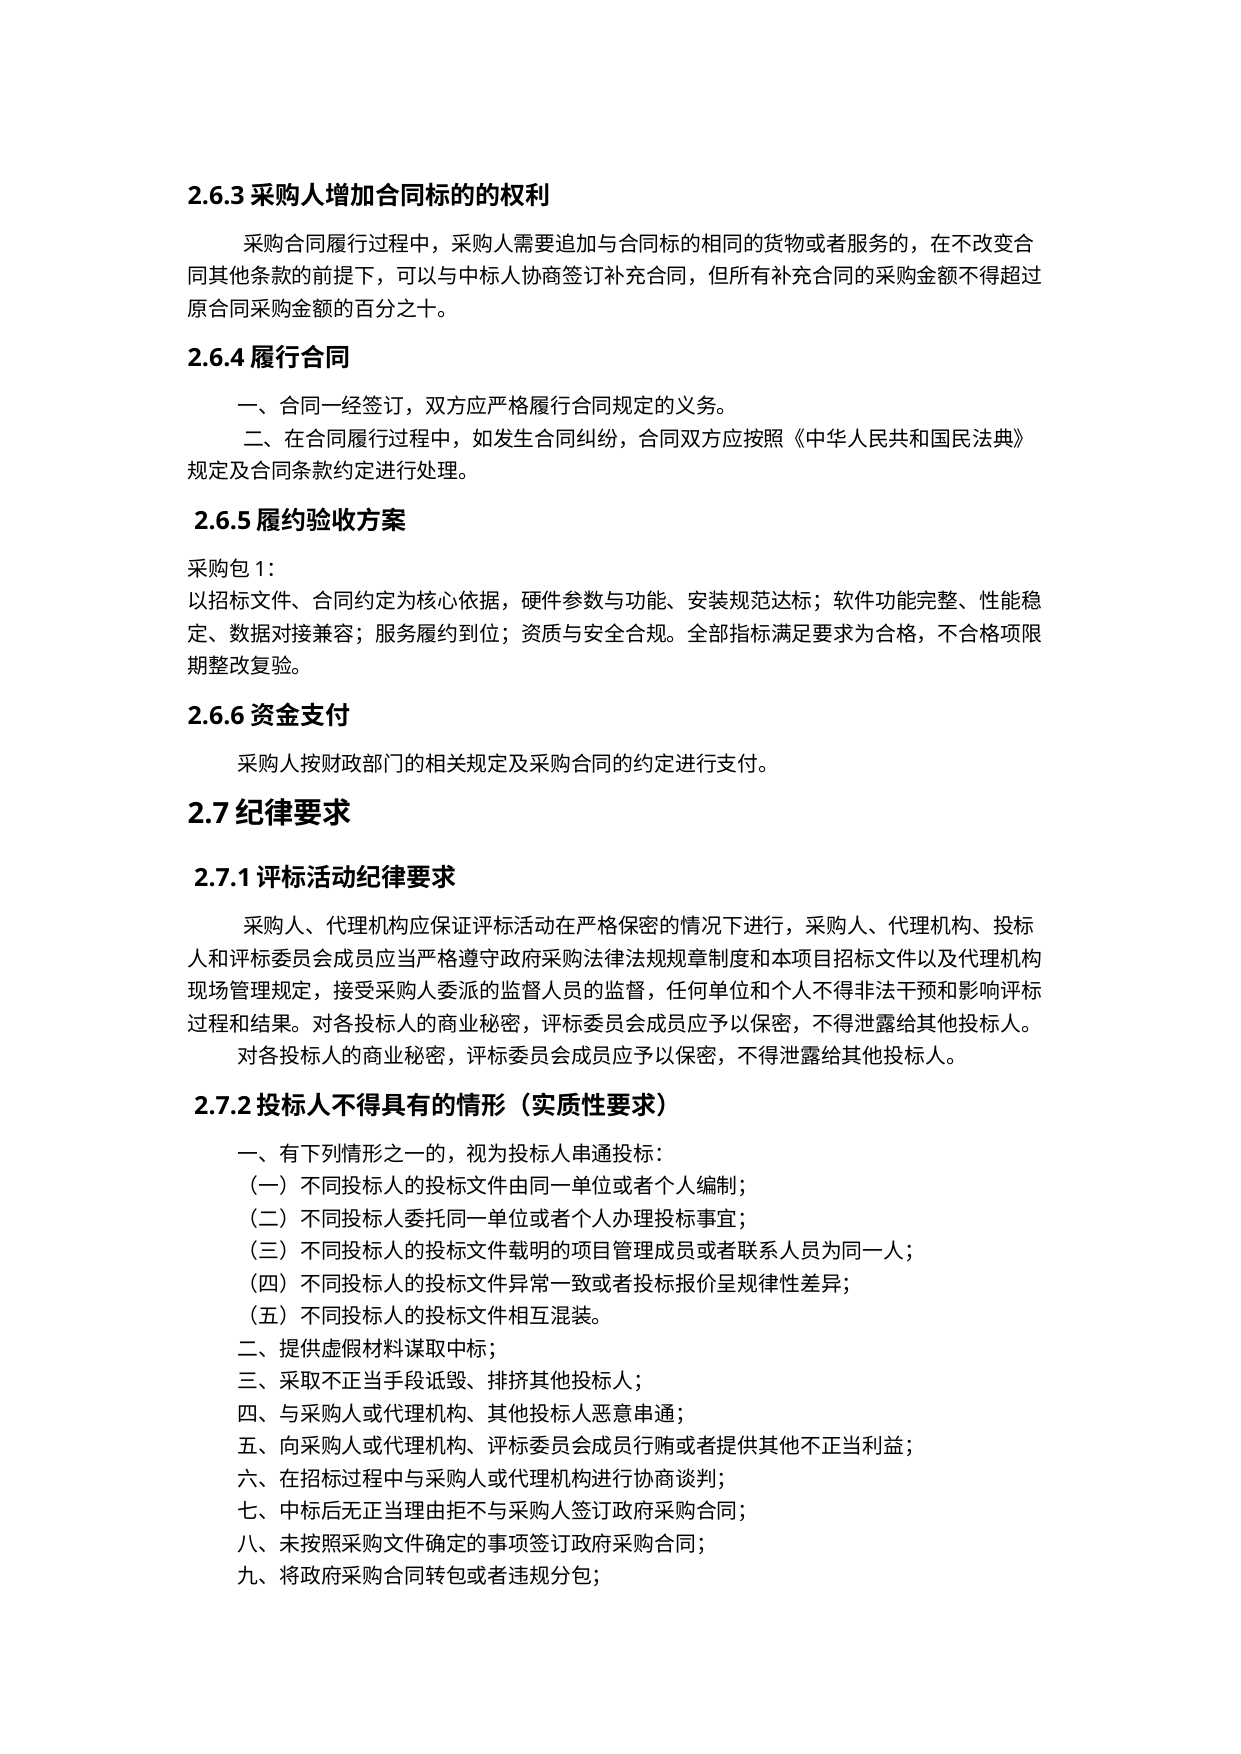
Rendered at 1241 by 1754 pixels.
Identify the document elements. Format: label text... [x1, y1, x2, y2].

text 五、向采购人或代理机构、评标委员会成员行贿或者提供其他不正当利益； [187, 1429, 1053, 1462]
text 一、有下列情形之一的，视为投标人串通投标： [187, 1137, 1053, 1169]
text 采购合同履行过程中，采购人需要追加与合同标的相同的货物或者服务的，在不改变合同其他条款的前提下，可以与中标人协商签订补充合同，但所有补充合同的采购金额不得超过原合同采购金额的百分之十。 [187, 227, 1053, 324]
text 以招标文件、合同约定为核心依据，硬件参数与功能、安装规范达标；软件功能完整、性能稳 定、数据对接兼容；服务履约到位；资质与安全合规。全部指标满足要求为合格，不合格项限期整改复验。 [187, 584, 1053, 682]
text 九、将政府采购合同转包或者违规分包； [187, 1559, 1053, 1592]
text 三、采取不正当手段诋毁、排挤其他投标人； [187, 1364, 1053, 1397]
text 2.7纪律要求 [187, 779, 1053, 844]
text 2.6.5履约验收方案 [187, 487, 1053, 552]
text （四）不同投标人的投标文件异常一致或者投标报价呈规律性差异； [187, 1267, 1053, 1299]
text 2.7.2投标人不得具有的情形（实质性要求） [187, 1072, 1053, 1137]
text 二、在合同履行过程中，如发生合同纠纷，合同双方应按照《中华人民共和国民法典》规定及合同条款约定进行处理。 [187, 422, 1053, 487]
text 2.6.6资金支付 [187, 682, 1053, 747]
text 采购包1： [187, 552, 1053, 584]
text 四、与采购人或代理机构、其他投标人恶意串通； [187, 1397, 1053, 1429]
text 七、中标后无正当理由拒不与采购人签订政府采购合同； [187, 1494, 1053, 1527]
text 六、在招标过程中与采购人或代理机构进行协商谈判； [187, 1462, 1053, 1494]
text 八、未按照采购文件确定的事项签订政府采购合同； [187, 1527, 1053, 1559]
text 一、合同一经签订，双方应严格履行合同规定的义务。 [187, 389, 1053, 422]
text （二）不同投标人委托同一单位或者个人办理投标事宜； [187, 1202, 1053, 1234]
text （三）不同投标人的投标文件载明的项目管理成员或者联系人员为同一人； [187, 1234, 1053, 1267]
text 2.6.3采购人增加合同标的的权利 [187, 162, 1053, 227]
text 采购人、代理机构应保证评标活动在严格保密的情况下进行，采购人、代理机构、投标人和评标委员会成员应当严格遵守政府采购法律法规规章制度和本项目招标文件以及代理机构现场管理规定，接受采购人委派的监督人员的监督，任何单位和个人不得非法干预和影响评标过程和结果。对各投标人的商业秘密，评标委员会成员应予以保密，不得泄露给其他投标人。 [187, 909, 1053, 1039]
text 二、提供虚假材料谋取中标； [187, 1332, 1053, 1364]
text （一）不同投标人的投标文件由同一单位或者个人编制； [187, 1169, 1053, 1202]
text 采购人按财政部门的相关规定及采购合同的约定进行支付。 [187, 747, 1053, 779]
text （五）不同投标人的投标文件相互混装。 [187, 1299, 1053, 1332]
text 对各投标人的商业秘密，评标委员会成员应予以保密，不得泄露给其他投标人。 [187, 1039, 1053, 1072]
text 2.7.1评标活动纪律要求 [187, 844, 1053, 909]
text 2.6.4履行合同 [187, 324, 1053, 389]
